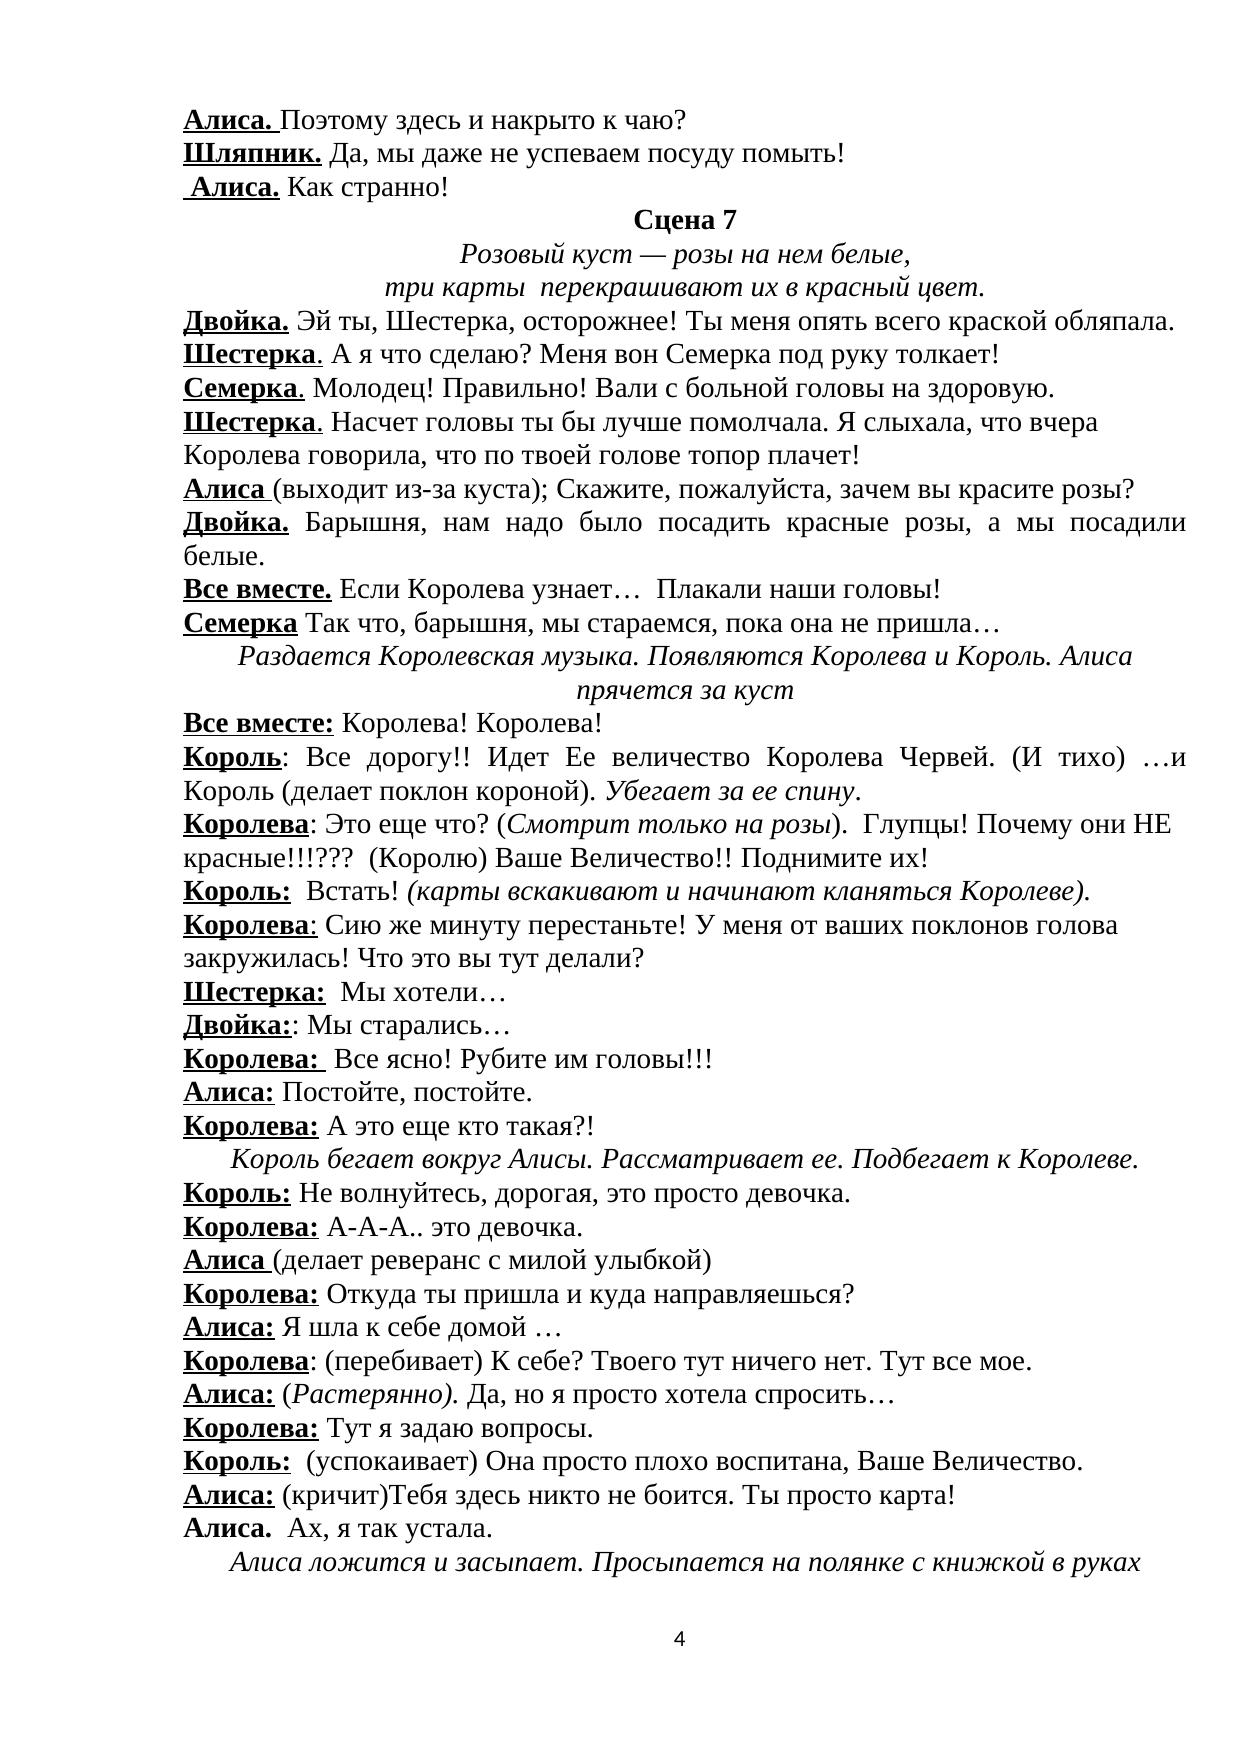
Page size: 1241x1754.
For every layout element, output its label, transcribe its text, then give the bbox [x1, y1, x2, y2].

text Семерка. Молодец! Правильно! Вали с больной головы на здоровую. [177, 370, 1181, 404]
text Королева: Это еще что? (Смотрит только на розы). Глупцы! Почему они НЕ красные!!!??? (Королю) Ваше Величество!! Поднимите их! [177, 806, 1181, 873]
text Королева: Тут я задаю вопросы. [177, 1410, 1181, 1443]
text Шестерка. Насчет головы ты бы лучше помолчала. Я слыхала, что вчера Королева говорила, что по твоей голове топор плачет! [177, 404, 1181, 471]
text Двойка. Эй ты, Шестерка, осторожнее! Ты меня опять всего краской обляпала. [177, 303, 1181, 337]
text Семерка Так что, барышня, мы стараемся, пока она не пришла… [177, 605, 1181, 638]
text Двойка. Барышня, нам надо было посадить красные розы, а мы посадили белые. [177, 504, 1181, 571]
text Алиса: (Растерянно). Да, но я просто хотела спросить… [177, 1376, 1181, 1410]
text Алиса: Я шла к себе домой … [177, 1309, 1181, 1343]
text Шестерка: Мы хотели… [177, 974, 1181, 1007]
text Алиса. Как странно! [177, 169, 1181, 202]
text Королева: А это еще кто такая?! [177, 1108, 1181, 1142]
text Королева: Откуда ты пришла и куда направляешься? [177, 1276, 1181, 1309]
text три карты перекрашивают их в красный цвет. [177, 269, 1181, 303]
text Королева: (перебивает) К себе? Твоего тут ничего нет. Тут все мое. [177, 1343, 1181, 1376]
text Сцена 7 [177, 202, 1181, 236]
text Розовый куст — розы на нем белые, [177, 236, 1181, 269]
text Король: Все дорогу!! Идет Ее величество Королева Червей. (И тихо) …и Король (делает поклон короной). Убегает за ее спину. [177, 739, 1181, 806]
text Все вместе. Если Королева узнает… Плакали наши головы! [177, 571, 1181, 605]
text Алиса. Ах, я так устала. [177, 1511, 1181, 1544]
text Алиса (выходит из-за куста); Скажите, пожалуйста, зачем вы красите розы? [177, 471, 1181, 504]
text Раздается Королевская музыка. Появляются Королева и Король. Алиса прячется за куст [177, 638, 1181, 706]
text Двойка:: Мы старались… [177, 1007, 1181, 1041]
text Король: Не волнуйтесь, дорогая, это просто девочка. [177, 1175, 1181, 1209]
text Королева: Все ясно! Рубите им головы!!! [177, 1041, 1181, 1074]
text Алиса (делает реверанс с милой улыбкой) [177, 1242, 1181, 1276]
text Алиса ложится и засыпает. Просыпается на полянке с книжкой в руках [177, 1544, 1181, 1578]
text Алиса. Поэтому здесь и накрыто к чаю? [177, 102, 1181, 135]
text Все вместе: Королева! Королева! [177, 706, 1181, 739]
text Король: Встать! (карты вскакивают и начинают кланяться Королеве). [177, 873, 1181, 907]
text Королева: Сию же минуту перестаньте! У меня от ваших поклонов голова закружилась! Что это вы тут делали? [177, 907, 1181, 974]
text Король бегает вокруг Алисы. Рассматривает ее. Подбегает к Королеве. [177, 1142, 1181, 1175]
text Король: (успокаивает) Она просто плохо воспитана, Ваше Величество. [177, 1443, 1181, 1477]
text Шестерка. А я что сделаю? Меня вон Семерка под руку толкает! [177, 337, 1181, 370]
text Шляпник. Да, мы даже не успеваем посуду помыть! [177, 135, 1181, 169]
text Алиса: Постойте, постойте. [177, 1074, 1181, 1108]
text Королева: А-А-А.. это девочка. [177, 1209, 1181, 1242]
text Алиса: (кричит)Тебя здесь никто не боится. Ты просто карта! [177, 1477, 1181, 1511]
